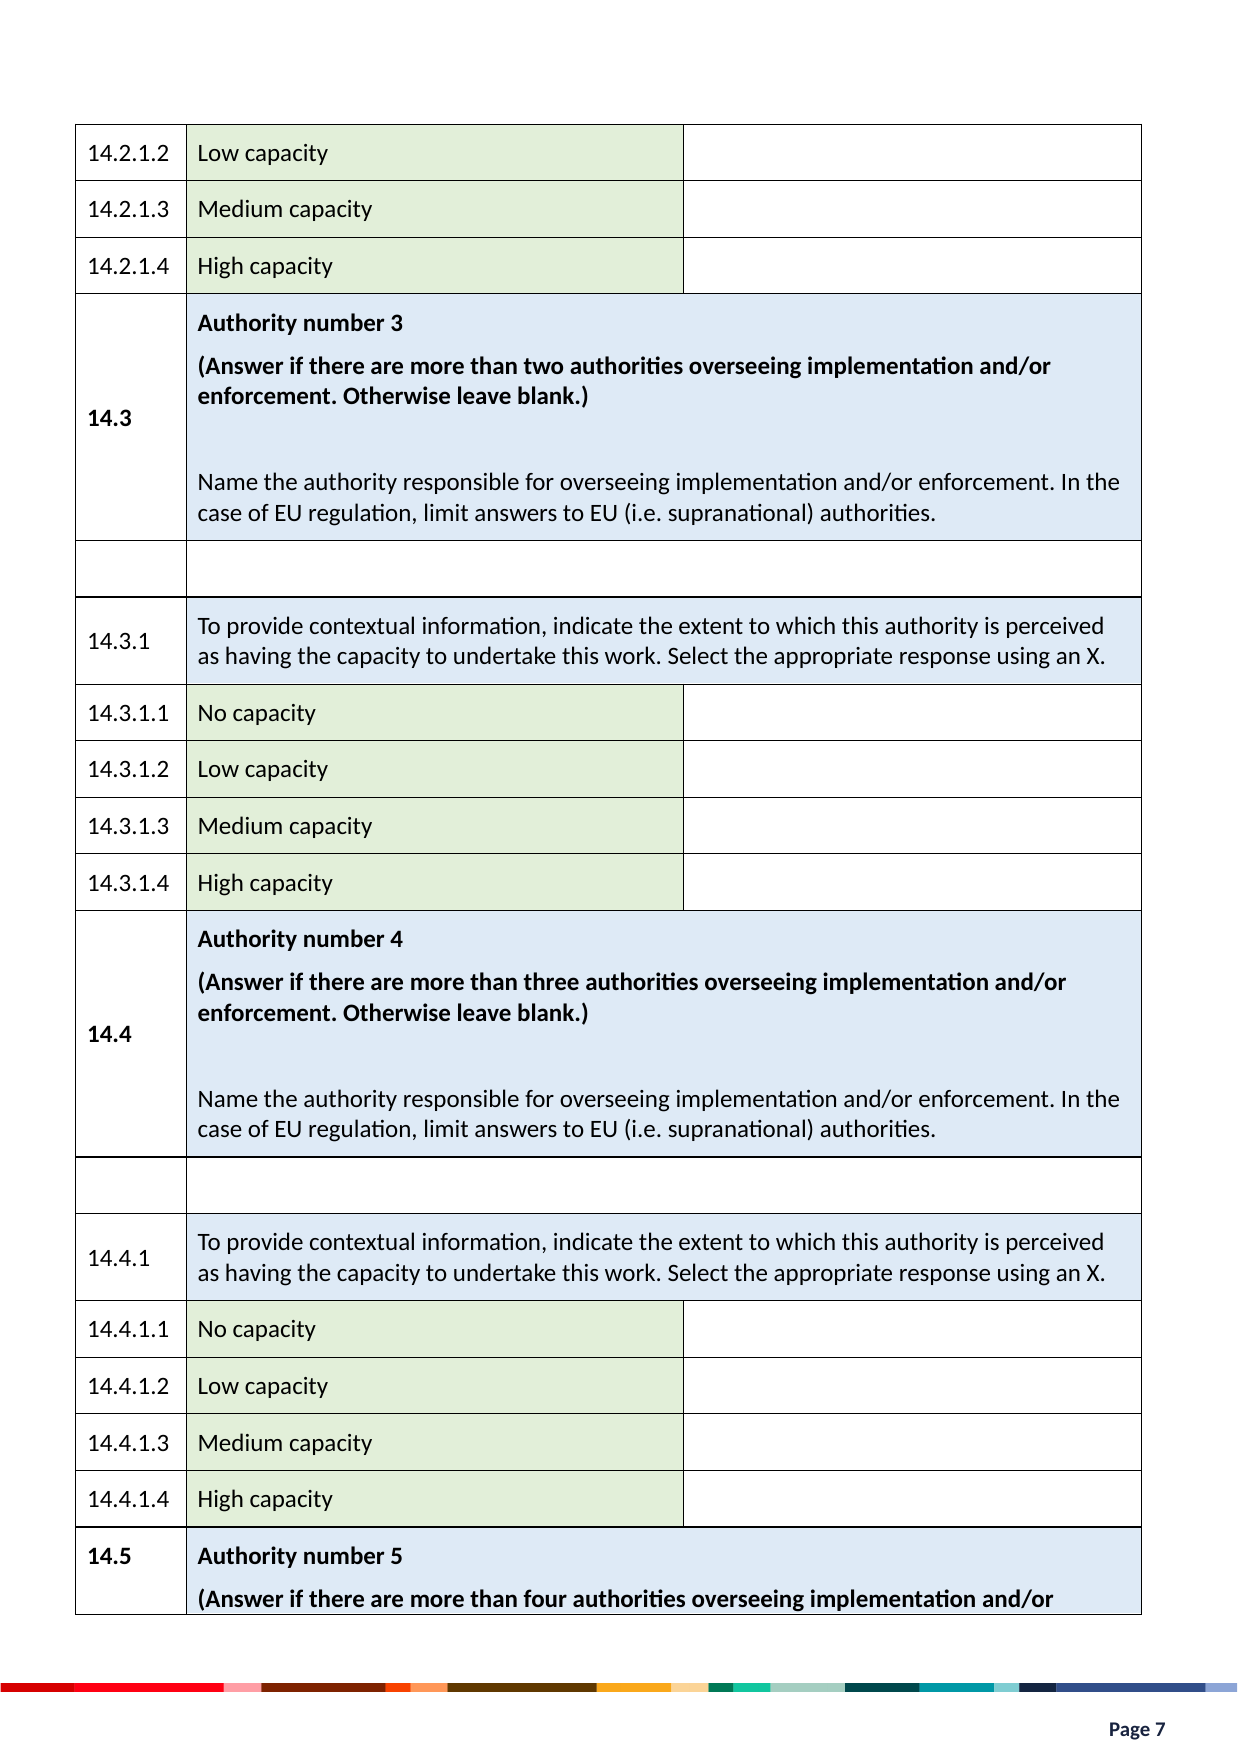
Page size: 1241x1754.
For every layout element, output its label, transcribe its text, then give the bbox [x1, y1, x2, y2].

table_cell 14.4.1.1 [76, 1301, 186, 1357]
table_cell [684, 1414, 1141, 1470]
table_cell [76, 541, 186, 596]
table_cell 14.2.1.3 [76, 181, 186, 237]
table_cell 14.3.1.2 [76, 741, 186, 797]
table_cell Low capacity [187, 741, 683, 797]
table_cell [187, 1158, 1141, 1213]
table_cell [684, 1471, 1141, 1526]
table_cell 14.4.1.3 [76, 1414, 186, 1470]
table_cell High capacity [187, 1471, 683, 1526]
table_cell 14.4.1.2 [76, 1358, 186, 1413]
table_cell [76, 1158, 186, 1213]
table_cell 14.2.1.2 [76, 125, 186, 180]
table_cell 14.3.1.4 [76, 854, 186, 910]
table_cell [684, 798, 1141, 853]
table_cell High capacity [187, 238, 683, 293]
table_cell Medium capacity [187, 181, 683, 237]
table_cell 14.3.1.1 [76, 685, 186, 740]
table_cell 14.5 [76, 1528, 186, 1613]
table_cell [187, 1528, 1141, 1613]
table_cell [684, 685, 1141, 740]
table_cell [684, 181, 1141, 237]
table_cell High capacity [187, 854, 683, 910]
table_cell Medium capacity [187, 798, 683, 853]
table_cell No capacity [187, 685, 683, 740]
table_cell [187, 541, 1141, 596]
table_cell 14.4.1.4 [76, 1471, 186, 1526]
table_cell Medium capacity [187, 1414, 683, 1470]
table_cell 14.2.1.4 [76, 238, 186, 293]
table_cell [684, 1301, 1141, 1357]
table_cell [684, 1358, 1141, 1413]
table_cell 14.3 [76, 294, 186, 540]
table_cell [684, 238, 1141, 293]
table_cell 14.4 [76, 911, 186, 1156]
table_cell Low capacity [187, 1358, 683, 1413]
table_cell 14.4.1 [76, 1214, 186, 1300]
table_cell Authority number 4 (Answer if there are more than three authorities overseeing implementation and/or enforcement. Otherwise leave blank.) Name the authority responsible for overseeing implementation and/or enforcement. In the case of EU regulation, limit answers to EU (i.e. supranational) authorities. [187, 911, 1141, 1156]
table_cell Low capacity [187, 125, 683, 180]
table_cell 14.3.1.3 [76, 798, 186, 853]
table_cell No capacity [187, 1301, 683, 1357]
table_cell Authority number 3 (Answer if there are more than two authorities overseeing implementation and/or enforcement. Otherwise leave blank.) Name the authority responsible for overseeing implementation and/or enforcement. In the case of EU regulation, limit answers to EU (i.e. supranational) authorities. [187, 294, 1141, 540]
picture [0, 1683, 1236, 1692]
table_cell [684, 854, 1141, 910]
table_cell [684, 125, 1141, 180]
table_cell 14.3.1 [76, 598, 186, 683]
table_cell [684, 741, 1141, 797]
